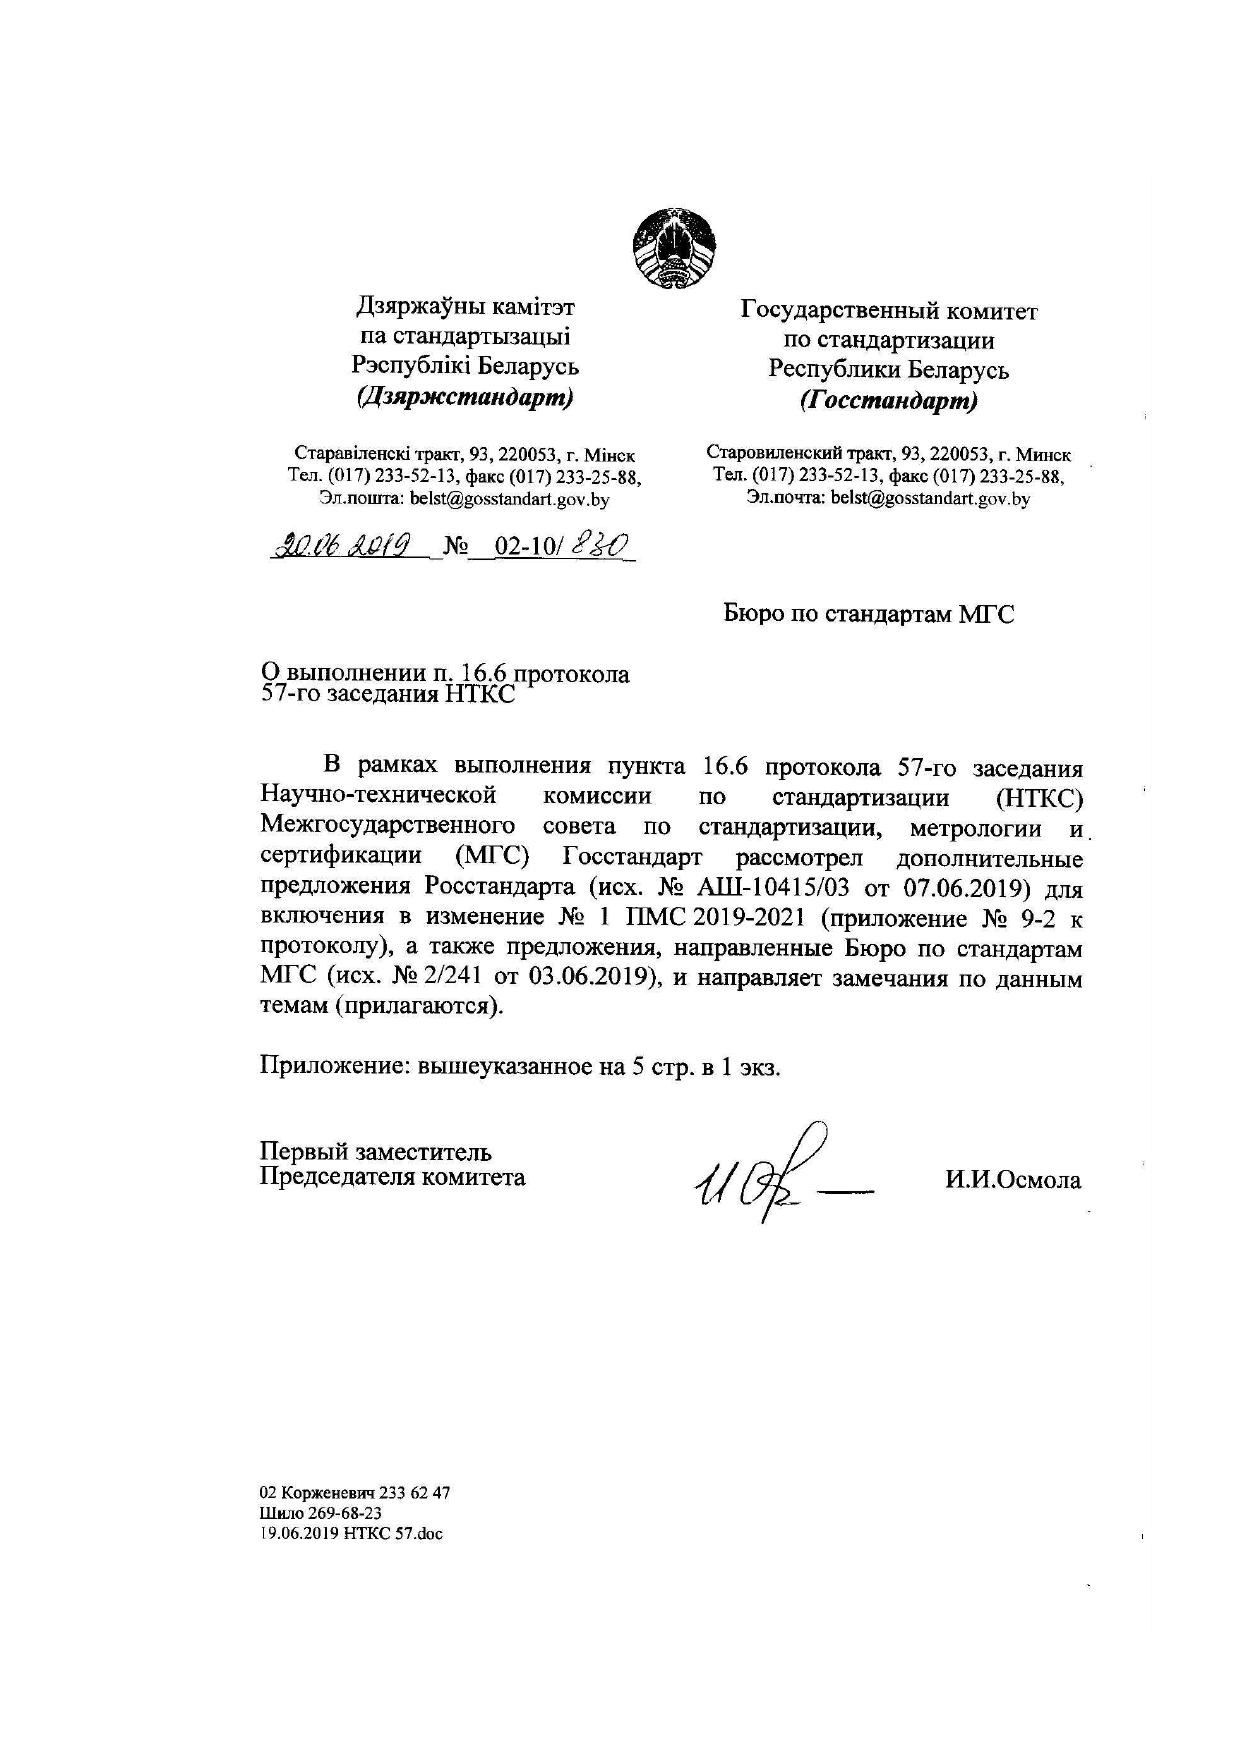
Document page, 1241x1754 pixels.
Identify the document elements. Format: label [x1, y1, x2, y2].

picture [120, 173, 1152, 1636]
